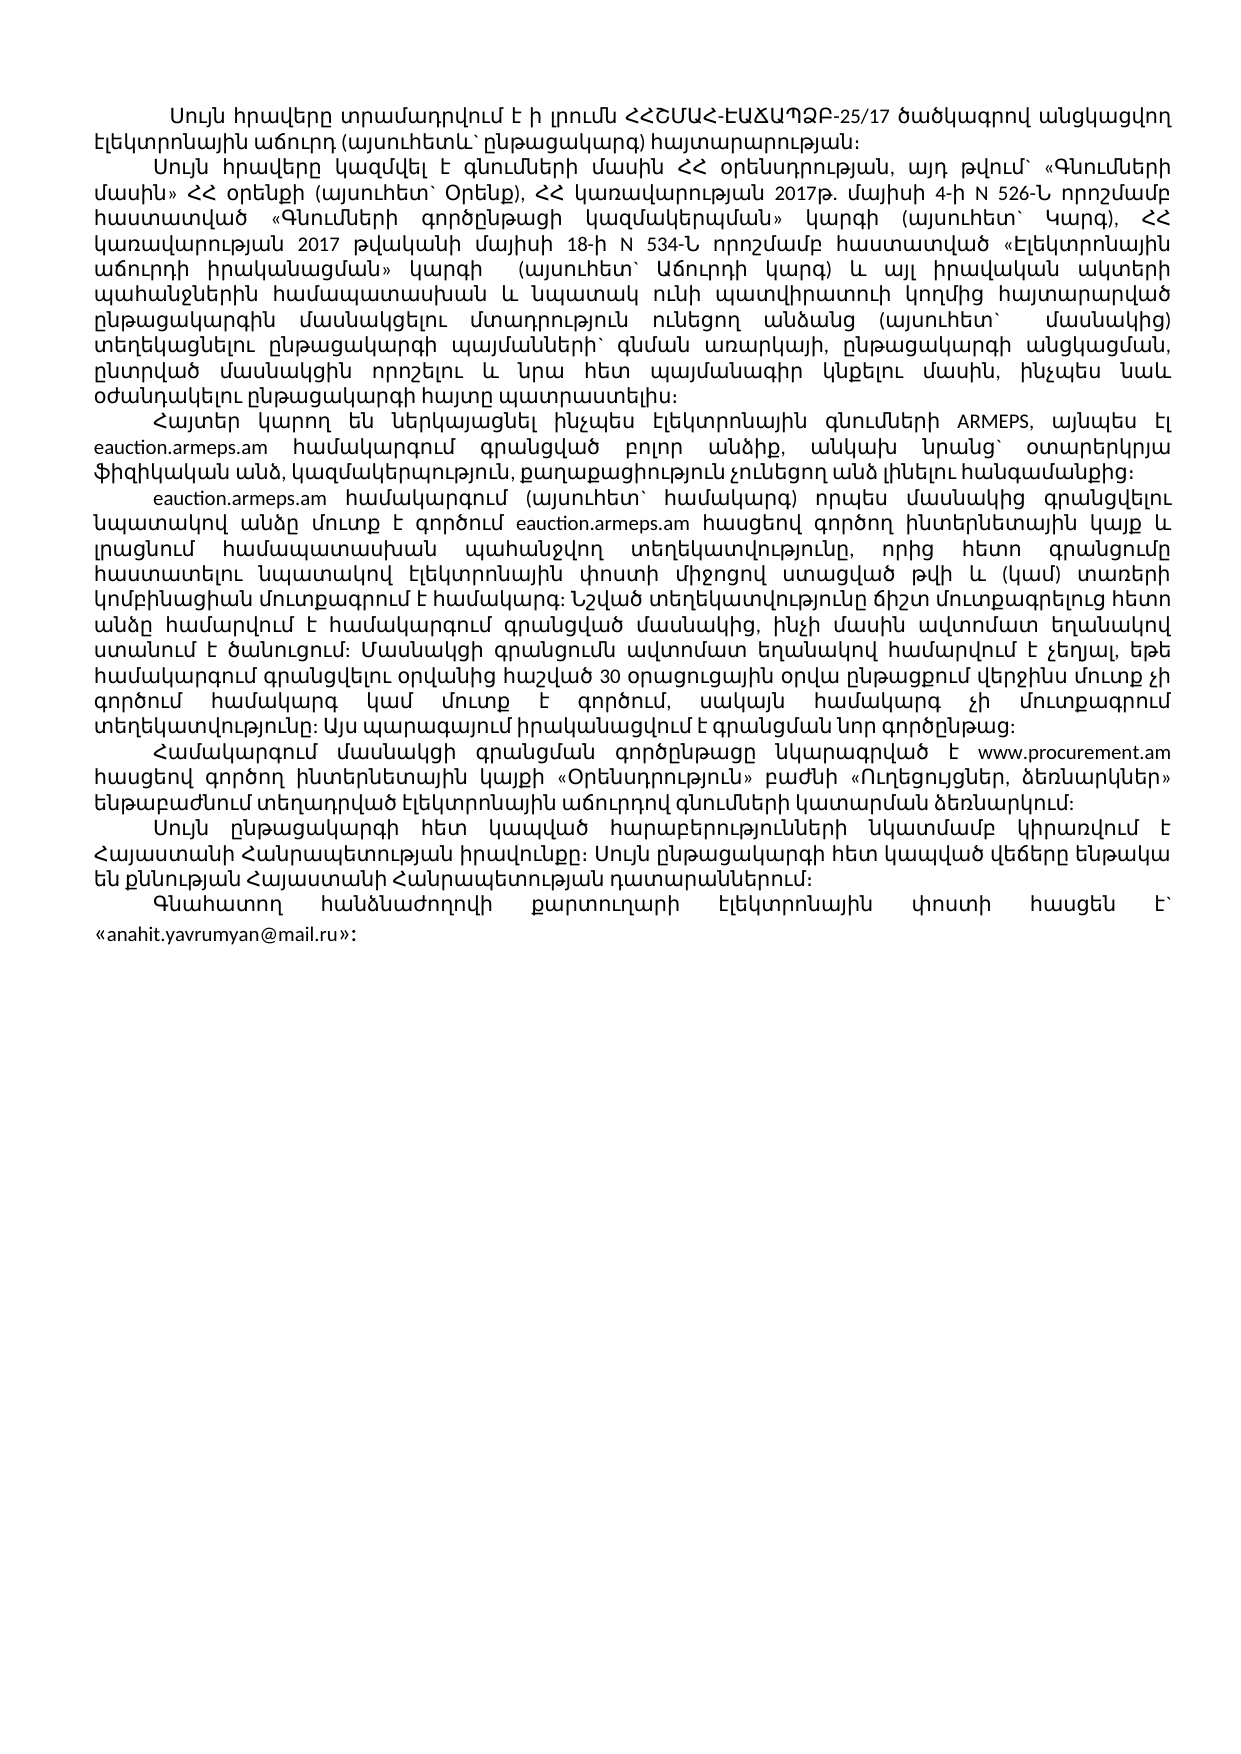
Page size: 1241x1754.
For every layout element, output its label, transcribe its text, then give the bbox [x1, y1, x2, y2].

text Համակարգում մասնակցի գրանցման գործընթացը նկարագրված է www.procurement.am հասցեով գործող ինտերնետային կայքի «Օրենսդրություն» բաժնի «Ուղեցույցներ, ձեռնարկներ» ենթաբաժնում տեղադրված էլեկտրոնային աճուրդով գնումների կատարման ձեռնարկում: [94, 739, 1171, 815]
text Հայտեր կարող են ներկայացնել ինչպես էլեկտրոնային գնումների ARMEPS, այնպես էլ eauction.armeps.am համակարգում գրանցված բոլոր անձիք, անկախ նրանց` օտարերկրյա ֆիզիկական անձ, կազմակերպություն, քաղաքացիություն չունեցող անձ լինելու հանգամանքից։ [94, 409, 1171, 485]
text Գնահատող հանձնաժողովի քարտուղարի էլեկտրոնային փոստի հասցեն է` «anahit.yavrumyan@mail.ru»: [94, 892, 1171, 948]
text Սույն հրավերը տրամադրվում է ի լրումն ՀՀՇՄԱՀ-ԷԱՃԱՊՁԲ-25/17 ծածկագրով անցկացվող էլեկտրոնային աճուրդ (այսուհետև` ընթացակարգ) հայտարարության։ [94, 104, 1171, 154]
text eauction.armeps.am համակարգում (այսուհետ` համակարգ) որպես մասնակից գրանցվելու նպատակով անձը մուտք է գործում eauction.armeps.am հասցեով գործող ինտերնետային կայք և լրացնում համապատասխան պահանջվող տեղեկատվությունը, որից հետո գրանցումը հաստատելու նպատակով էլեկտրոնային փոստի միջոցով ստացված թվի և (կամ) տառերի կոմբինացիան մուտքագրում է համակարգ: Նշված տեղեկատվությունը ճիշտ մուտքագրելուց հետո անձը համարվում է համակարգում գրանցված մասնակից, ինչի մասին ավտոմատ եղանակով ստանում է ծանուցում: Մասնակցի գրանցումն ավտոմատ եղանակով համարվում է չեղյալ, եթե համակարգում գրանցվելու օրվանից հաշված 30 օրացուցային օրվա ընթացքում վերջինս մուտք չի գործում համակարգ կամ մուտք է գործում, սակայն համակարգ չի մուտքագրում տեղեկատվությունը: Այս պարագայում իրականացվում է գրանցման նոր գործընթաց: [94, 485, 1171, 739]
text Սույն ընթացակարգի հետ կապված հարաբերությունների նկատմամբ կիրառվում է Հայաստանի Հանրապետության իրավունքը։ Սույն ընթացակարգի հետ կապված վեճերը ենթակա են քննության Հայաստանի Հանրապետության դատարաններում։ [94, 815, 1171, 892]
text Սույն հրավերը կազմվել է գնումների մասին ՀՀ օրենսդրության, այդ թվում` «Գնումների մասին» ՀՀ օրենքի (այսուհետ` Օրենք), ՀՀ կառավարության 2017թ. մայիսի 4-ի N 526-Ն որոշմամբ հաստատված «Գնումների գործընթացի կազմակերպման» կարգի (այսուհետ` Կարգ), ՀՀ կառավարության 2017 թվականի մայիսի 18-ի N 534-Ն որոշմամբ հաստատված «Էլեկտրոնային աճուրդի իրականացման» կարգի (այսուհետ` Աճուրդի կարգ) և այլ իրավական ակտերի պահանջներին համապատասխան և նպատակ ունի պատվիրատուի կողմից հայտարարված ընթացակարգին մասնակցելու մտադրություն ունեցող անձանց (այսուհետ` մասնակից) տեղեկացնելու ընթացակարգի պայմանների` գնման առարկայի, ընթացակարգի անցկացման, ընտրված մասնակցին որոշելու և նրա հետ պայմանագիր կնքելու մասին, ինչպես նաև օժանդակելու ընթացակարգի հայտը պատրաստելիս։ [94, 154, 1171, 409]
